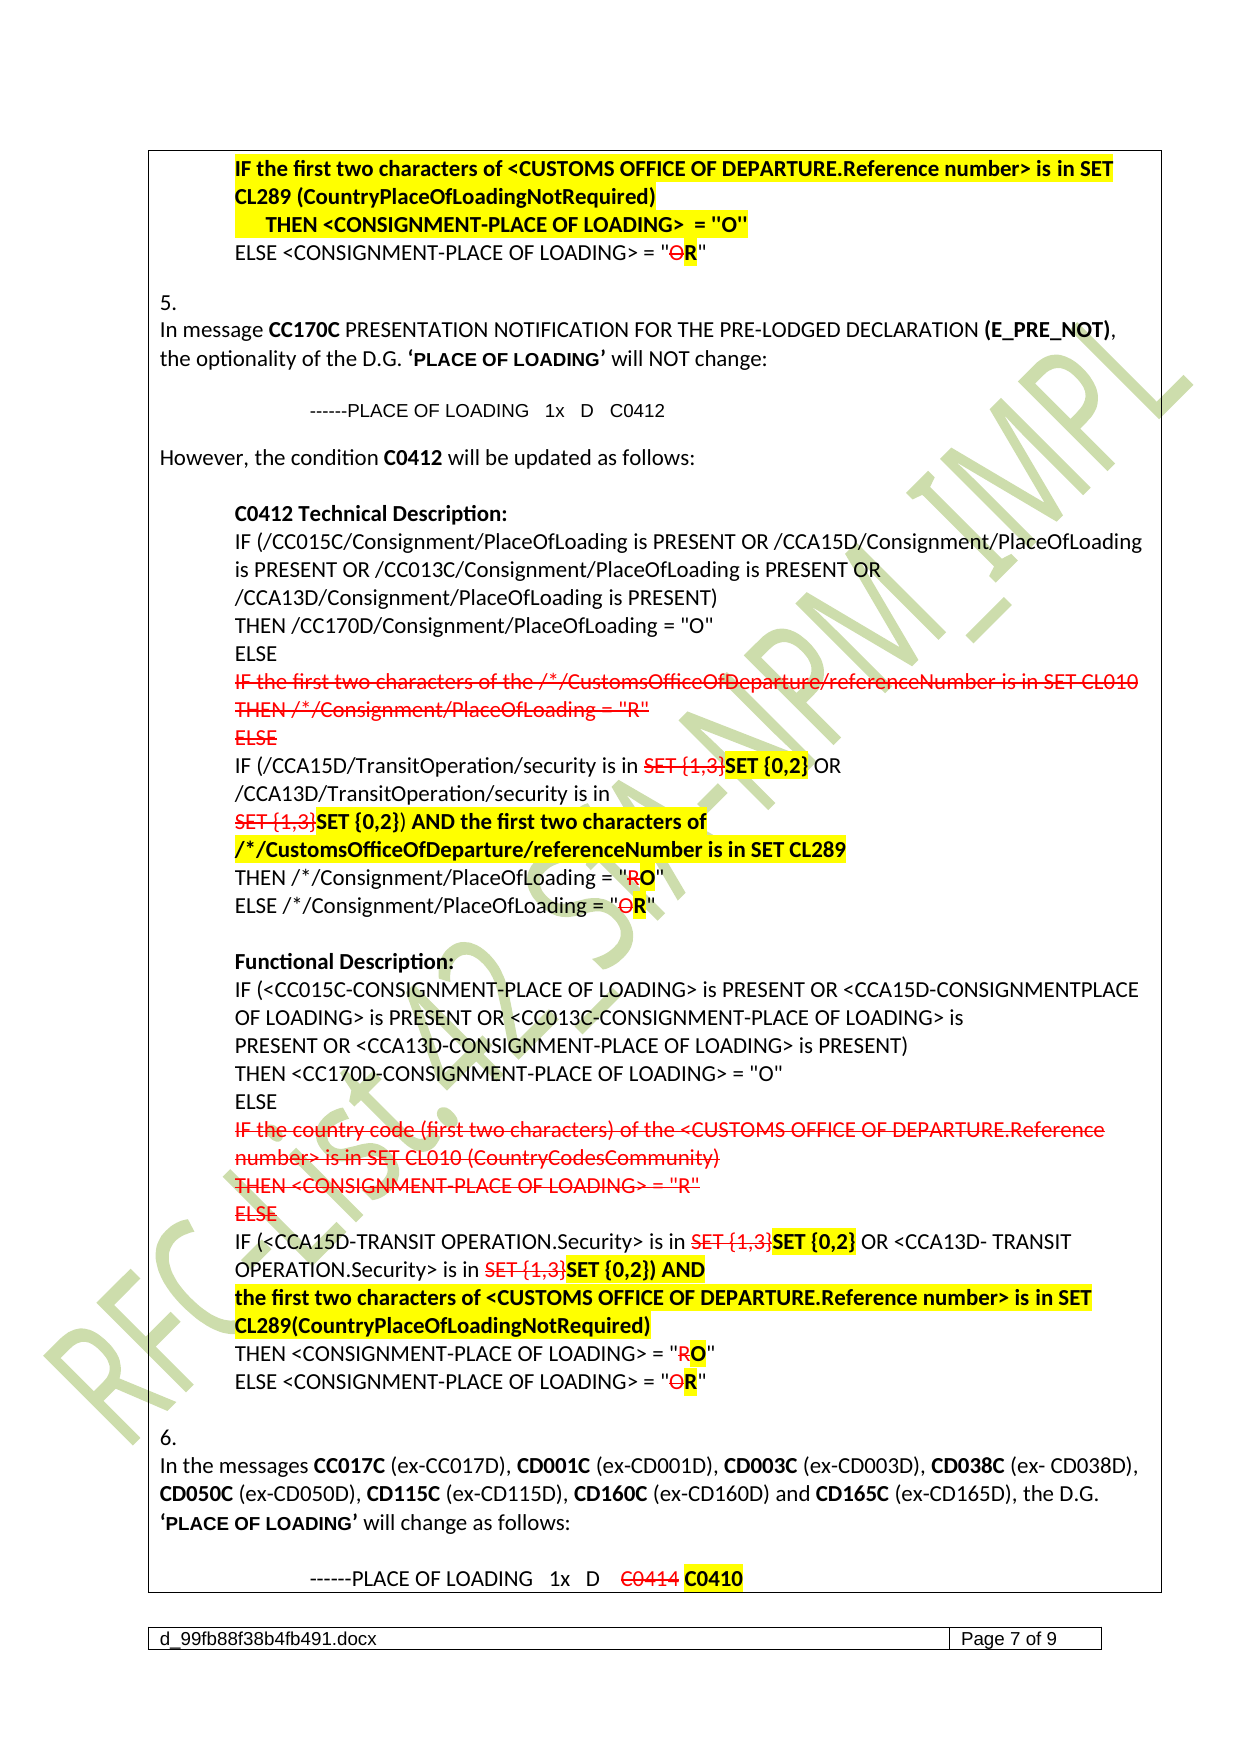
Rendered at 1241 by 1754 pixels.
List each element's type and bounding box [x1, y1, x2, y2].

table_header [149, 151, 1161, 1592]
